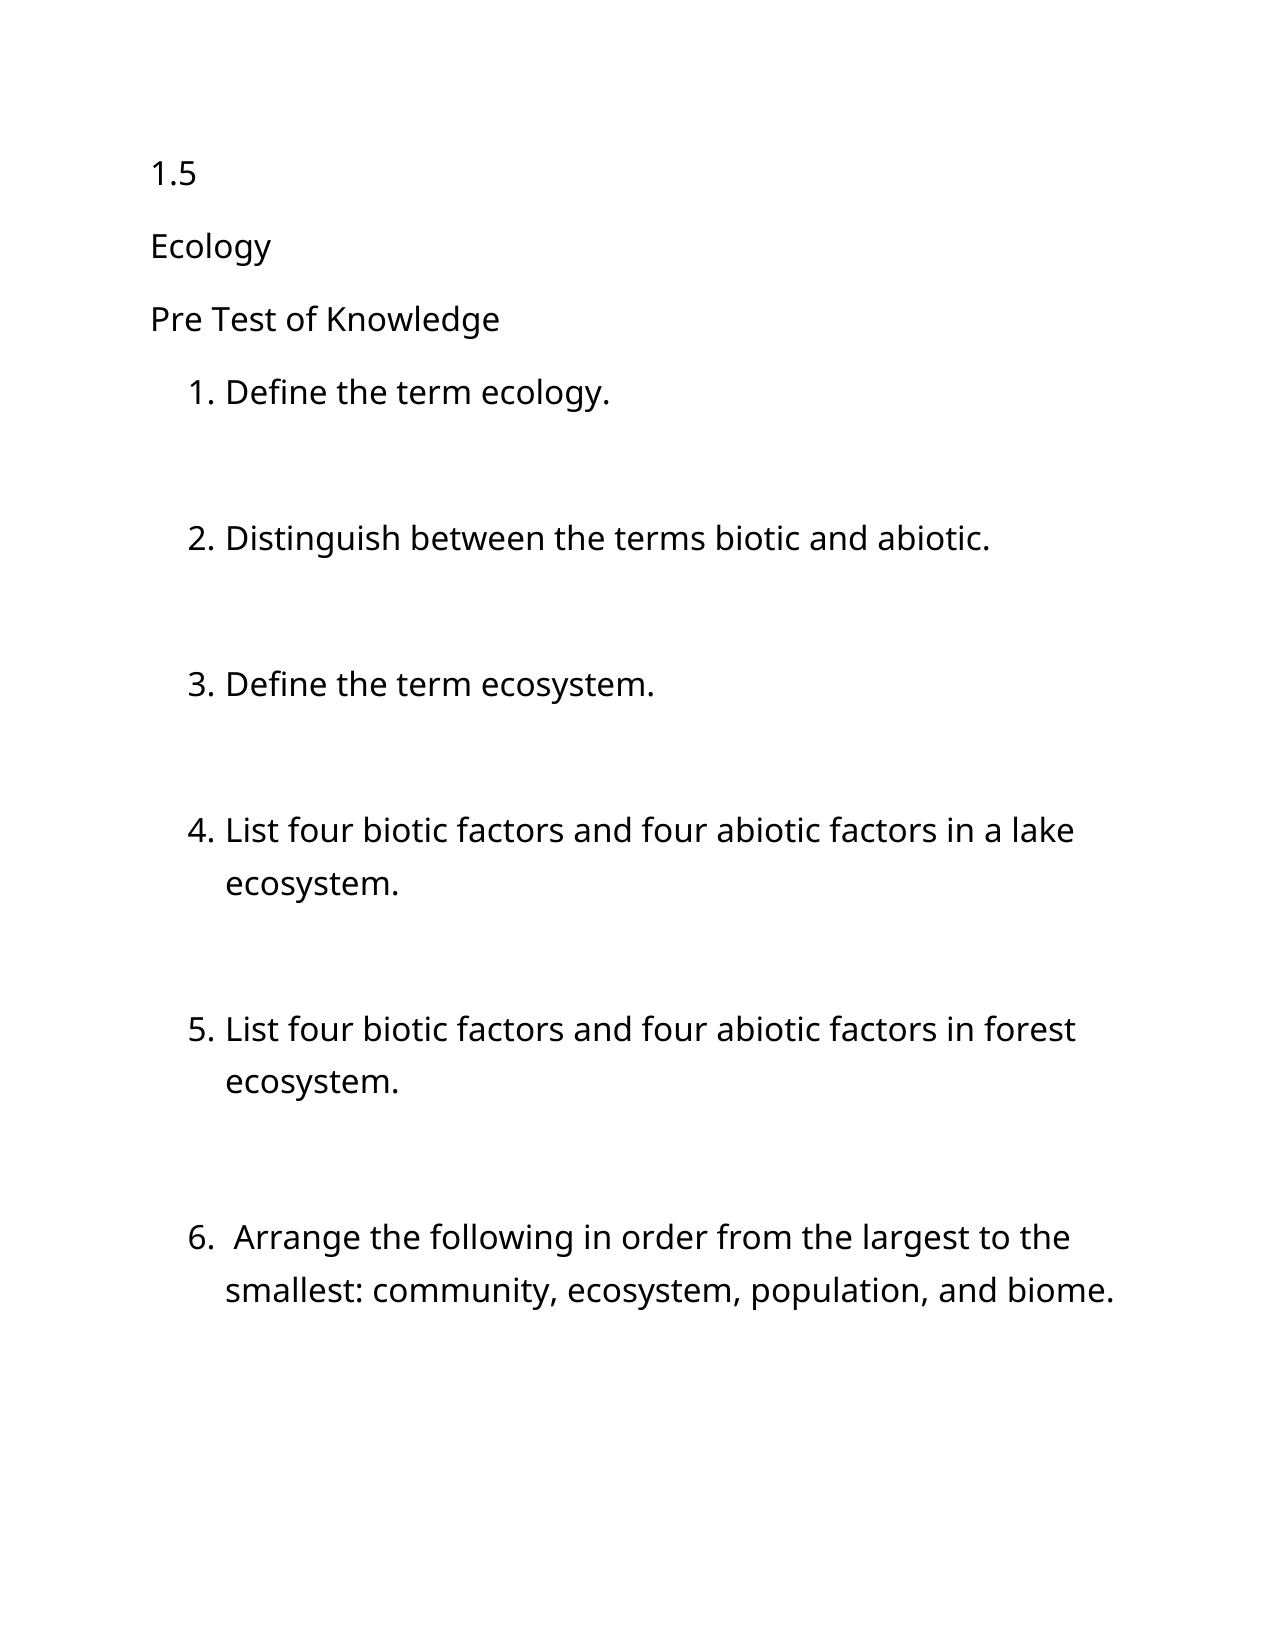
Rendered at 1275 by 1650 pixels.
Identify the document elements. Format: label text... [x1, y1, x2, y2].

list Arrange the following in order from the largest to the smallest: community, ecosystem, population, and biome. [187, 1214, 1125, 1312]
text Pre Test of Knowledge [150, 296, 1125, 341]
list Distinguish between the terms biotic and abiotic. [187, 515, 1125, 561]
list List four biotic factors and four abiotic factors in forest ecosystem. [187, 1005, 1125, 1103]
list Define the term ecology. [187, 369, 1125, 414]
text Ecology [150, 223, 1125, 268]
list List four biotic factors and four abiotic factors in a lake ecosystem. [187, 807, 1125, 905]
text 1.5 [150, 150, 1125, 195]
list Define the term ecosystem. [187, 661, 1125, 707]
